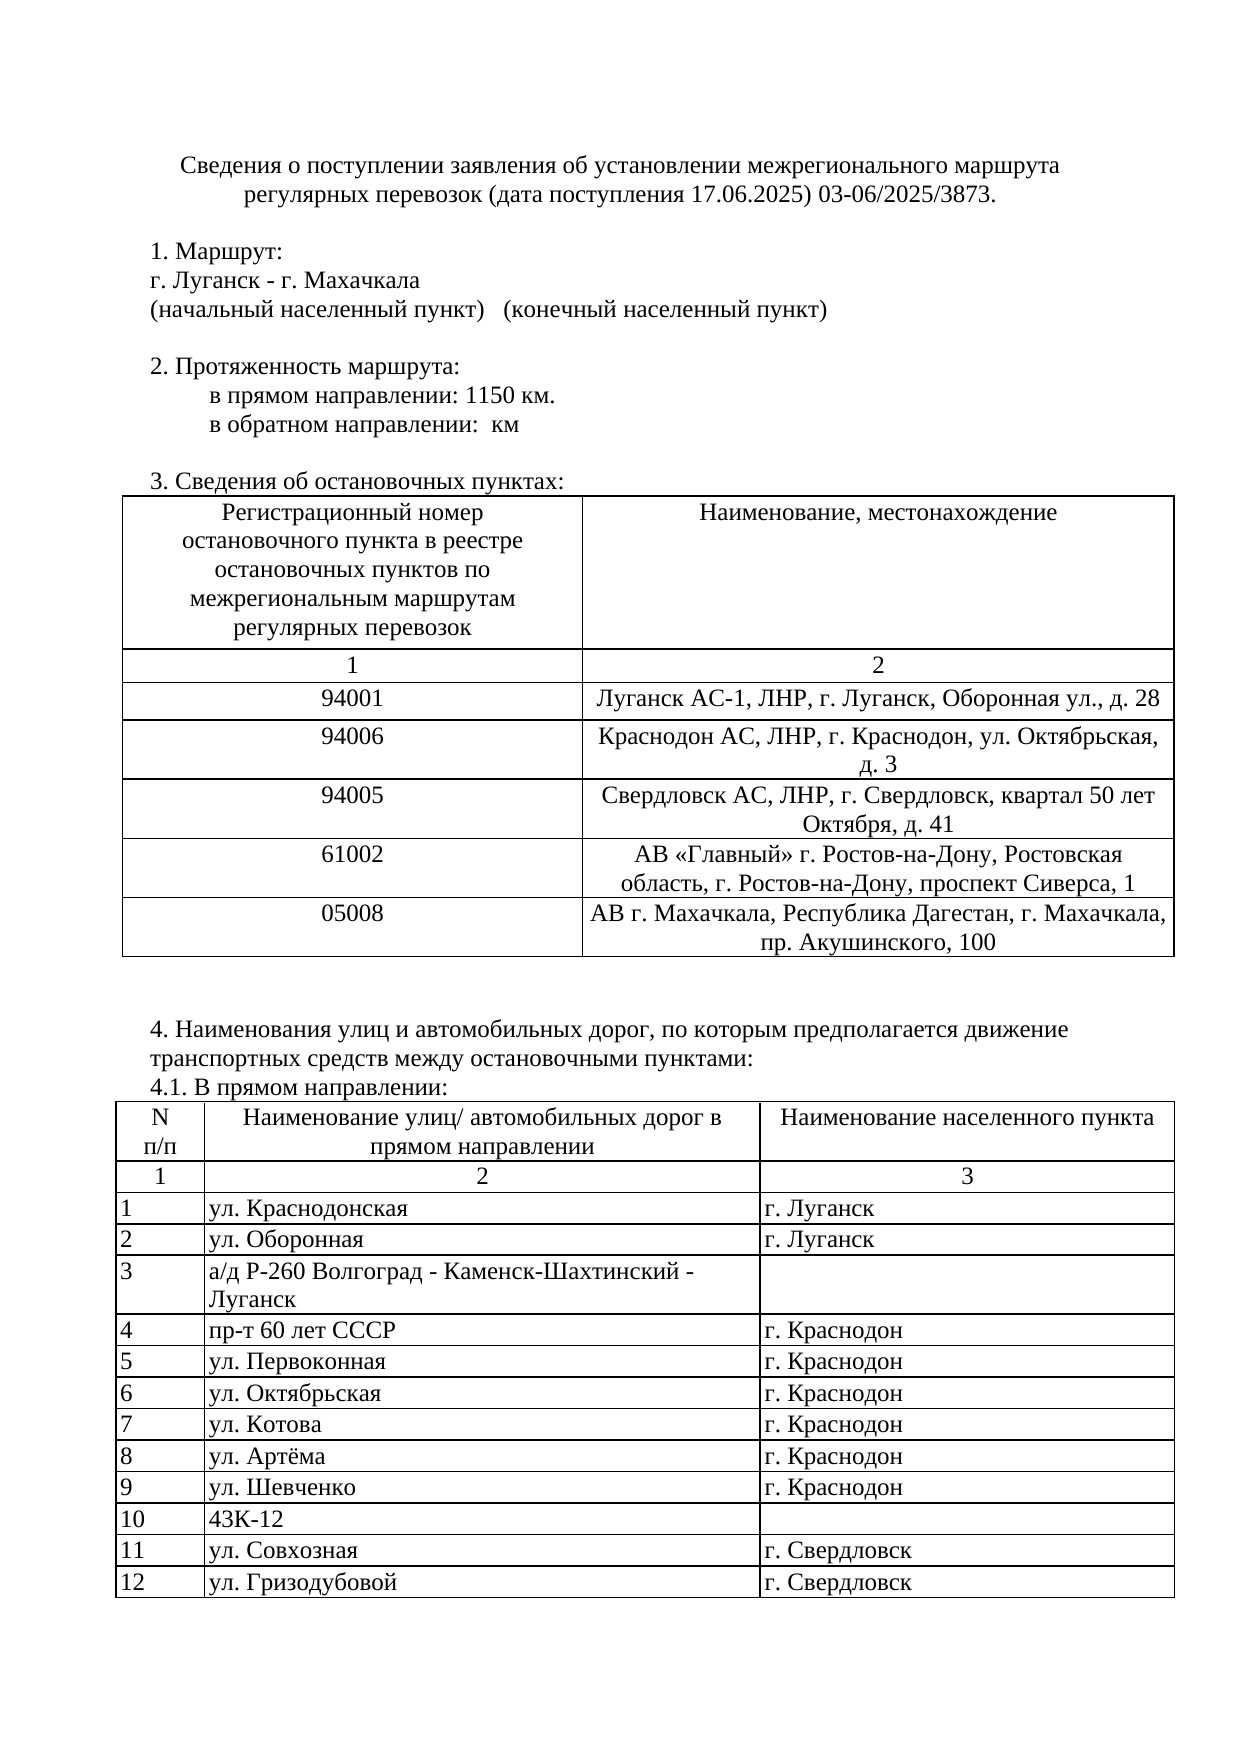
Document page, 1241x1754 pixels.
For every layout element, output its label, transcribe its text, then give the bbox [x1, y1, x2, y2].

table_cell 2 [205, 1162, 759, 1191]
table_header Наименование улиц/ автомобильных дорог в прямом направлении [205, 1102, 760, 1160]
table_cell пр-т 60 лет СССР [205, 1315, 759, 1345]
table_cell 1 [123, 650, 582, 681]
table_cell 2 [117, 1225, 204, 1254]
table_cell г. Луганск [761, 1193, 1174, 1223]
table_cell г. Краснодон [761, 1378, 1174, 1408]
table_cell АВ «Главный» г. Ростов-на-Дону, Ростовская область, г. Ростов-на-Дону, проспект Сиверса, 1 [583, 839, 1173, 896]
table_cell 9 [117, 1472, 204, 1502]
table_cell ул. Оборонная [205, 1225, 759, 1254]
table_header Регистрационный номер остановочного пункта в реестре остановочных пунктов по межрегиональным маршрутам регулярных перевозок [123, 497, 582, 648]
table_cell 5 [117, 1346, 204, 1376]
table_cell 3 [117, 1256, 204, 1313]
table_header Наименование, местонахождение [583, 497, 1173, 648]
table_cell 4 [117, 1315, 204, 1345]
table_cell Луганск АС-1, ЛНР, г. Луганск, Оборонная ул., д. 28 [583, 683, 1173, 719]
table_cell [761, 1504, 1174, 1533]
table_cell г. Краснодон [761, 1441, 1174, 1471]
table_cell 1 [117, 1162, 204, 1191]
table_cell г. Свердловск [761, 1535, 1174, 1565]
table_cell 05008 [123, 898, 582, 956]
table_cell а/д Р-260 Волгоград - Каменск-Шахтинский - Луганск [205, 1256, 759, 1313]
table_header Наименование населенного пункта [761, 1102, 1174, 1160]
text 3. Сведения об остановочных пунктах: [150, 466, 1090, 495]
table_cell г. Краснодон [761, 1346, 1174, 1376]
text (начальный населенный пункт) (конечный населенный пункт) [150, 294, 1090, 322]
table_cell 12 [117, 1567, 204, 1596]
table_cell г. Краснодон [761, 1472, 1174, 1502]
table_cell 94006 [123, 721, 582, 778]
table_cell ул. Первоконная [205, 1346, 759, 1376]
text 1. Маршрут: [150, 236, 1090, 265]
table_cell 1 [117, 1193, 204, 1223]
table_cell АВ г. Махачкала, Республика Дагестан, г. Махачкала, пр. Акушинского, 100 [583, 898, 1173, 956]
table_cell ул. Совхозная [205, 1535, 759, 1565]
table_cell г. Краснодон [761, 1315, 1174, 1345]
table_cell 7 [117, 1409, 204, 1439]
table_cell ул. Гризодубовой [205, 1567, 759, 1596]
table_cell 8 [117, 1441, 204, 1471]
table_header N п/п [117, 1102, 204, 1160]
table_cell Свердловск АС, ЛНР, г. Свердловск, квартал 50 лет Октября, д. 41 [583, 780, 1173, 837]
table_cell г. Луганск [761, 1225, 1174, 1254]
table_cell ул. Котова [205, 1409, 759, 1439]
text в прямом направлении: 1150 км. [150, 380, 1090, 409]
table_cell ул. Шевченко [205, 1472, 759, 1502]
text г. Луганск - г. Махачкала [150, 265, 1090, 294]
table_cell ул. Краснодонская [205, 1193, 759, 1223]
table_cell 2 [583, 650, 1173, 681]
table_cell 61002 [123, 839, 582, 896]
table_cell г. Свердловск [761, 1567, 1174, 1596]
table_cell 94005 [123, 780, 582, 837]
text в обратном направлении: км [150, 409, 1090, 437]
table_cell 11 [117, 1535, 204, 1565]
table_cell 94001 [123, 683, 582, 719]
table_cell 10 [117, 1504, 204, 1533]
table_cell 43К-12 [205, 1504, 759, 1533]
text 4.1. В прямом направлении: [150, 1072, 1090, 1101]
table_cell [761, 1256, 1174, 1313]
table_cell 6 [117, 1378, 204, 1408]
table_cell г. Краснодон [761, 1409, 1174, 1439]
table_cell Краснодон АС, ЛНР, г. Краснодон, ул. Октябрьская, д. 3 [583, 721, 1173, 778]
table_cell ул. Артёма [205, 1441, 759, 1471]
table_cell 3 [761, 1162, 1174, 1191]
text 2. Протяженность маршрута: [150, 351, 1090, 380]
text 4. Наименования улиц и автомобильных дорог, по которым предполагается движение транспортных средств между остановочными пунктами: [150, 1014, 1090, 1072]
text Сведения о поступлении заявления об установлении межрегионального маршрута регулярных перевозок (дата поступления 17.06.2025) 03-06/2025/3873. [150, 150, 1090, 207]
table_cell ул. Октябрьская [205, 1378, 759, 1408]
